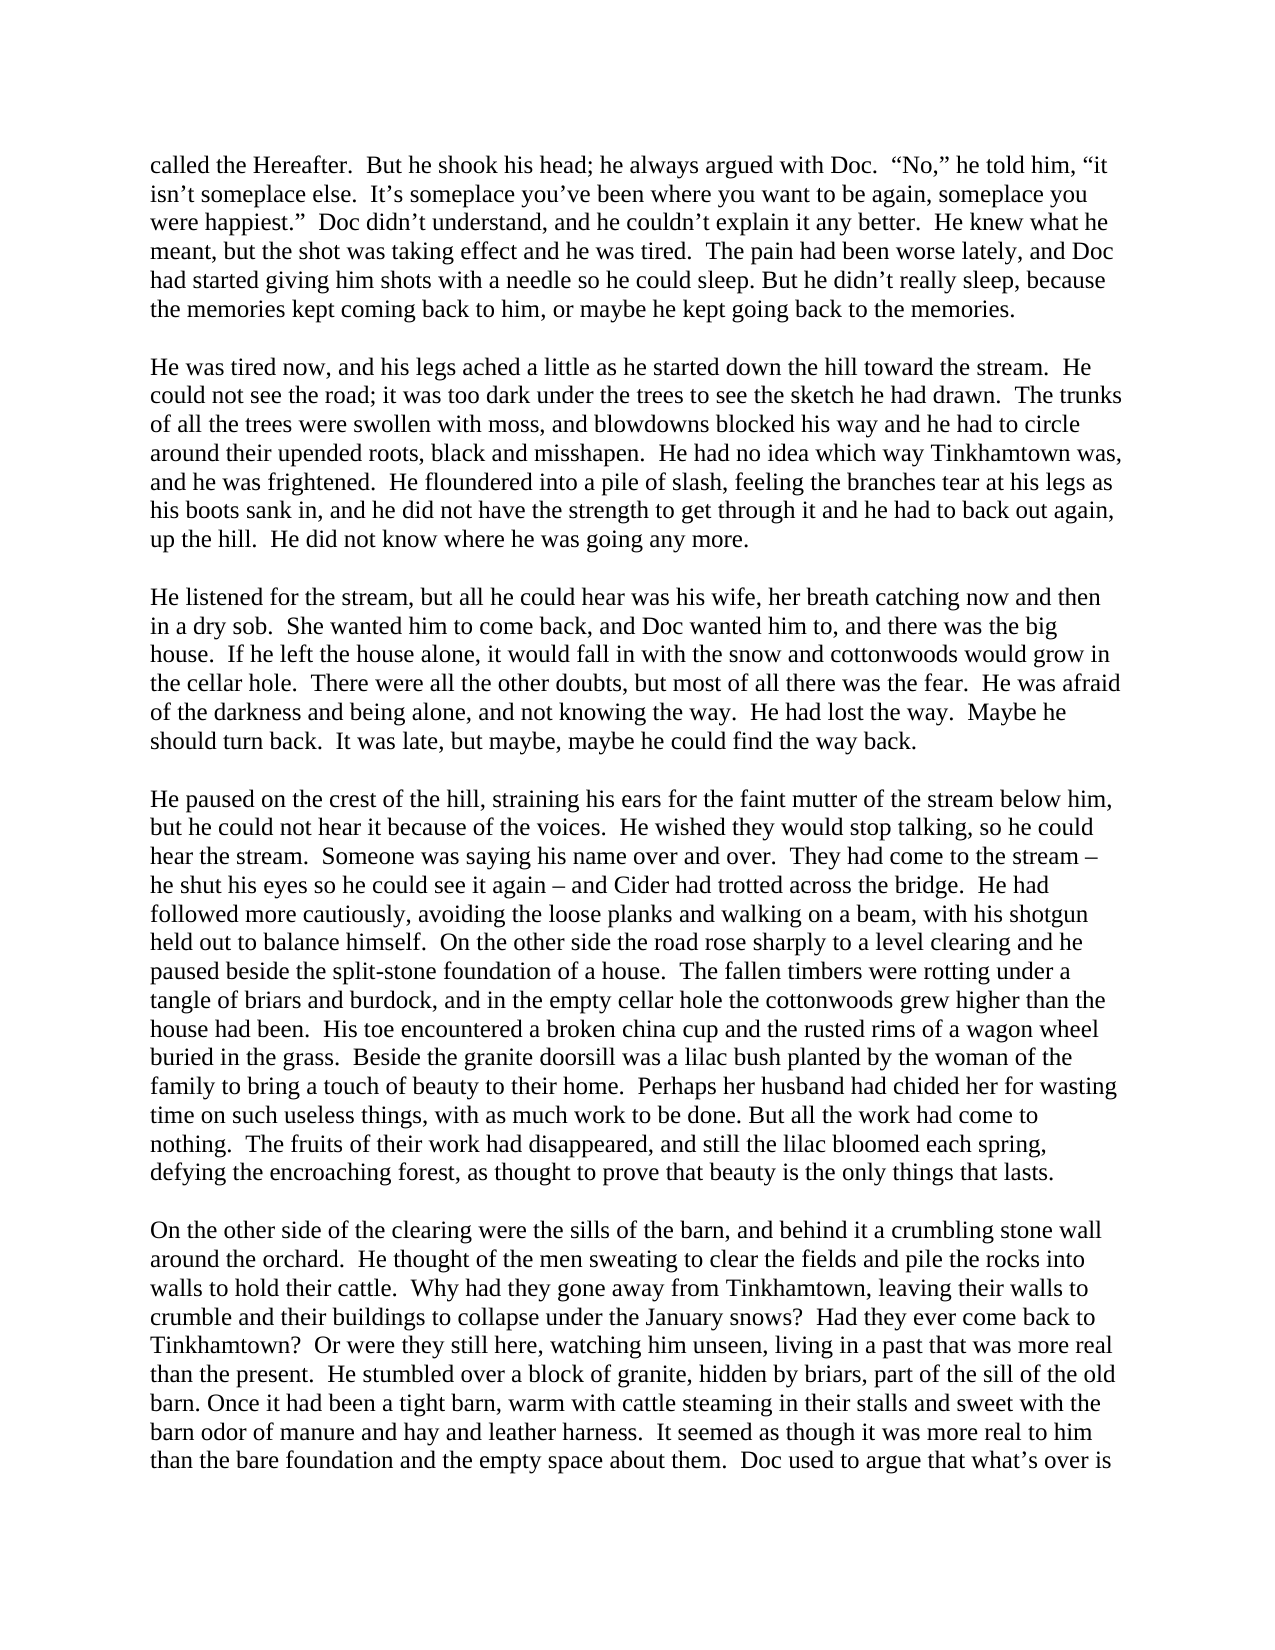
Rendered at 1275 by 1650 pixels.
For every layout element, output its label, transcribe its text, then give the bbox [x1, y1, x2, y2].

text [150, 150, 1125, 322]
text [150, 1215, 1125, 1474]
text He was tired now, and his legs ached a little as he started down the hill toward the stream. He could not see the road; it was too dark under the trees to see the sketch he had drawn. The trunks of all the trees were swollen with moss, and blowdowns blocked his way and he had to circle around their upended roots, black and misshapen. He had no idea which way Tinkhamtown was, and he was frightened. He floundered into a pile of slash, feeling the branches tear at his legs as his boots sank in, and he did not have the strength to get through it and he had to back out again, up the hill. He did not know where he was going any more. [150, 352, 1125, 553]
text He listened for the stream, but all he could hear was his wife, her breath catching now and then in a dry sob. She wanted him to come back, and Doc wanted him to, and there was the big house. If he left the house alone, it would fall in with the snow and cottonwoods would grow in the cellar hole. There were all the other doubts, but most of all there was the fear. He was afraid of the darkness and being alone, and not knowing the way. He had lost the way. Maybe he should turn back. It was late, but maybe, maybe he could find the way back. [150, 582, 1125, 754]
text He paused on the crest of the hill, straining his ears for the faint mutter of the stream below him, but he could not hear it because of the voices. He wished they would stop talking, so he could hear the stream. Someone was saying his name over and over. They had come to the stream – he shut his eyes so he could see it again – and Cider had trotted across the bridge. He had followed more cautiously, avoiding the loose planks and walking on a beam, with his shotgun held out to balance himself. On the other side the road rose sharply to a level clearing and he paused beside the split-stone foundation of a house. The fallen timbers were rotting under a tangle of briars and burdock, and in the empty cellar hole the cottonwoods grew higher than the house had been. His toe encountered a broken china cup and the rusted rims of a wagon wheel buried in the grass. Beside the granite doorsill was a lilac bush planted by the woman of the family to bring a touch of beauty to their home. Perhaps her husband had chided her for wasting time on such useless things, with as much work to be done. But all the work had come to nothing. The fruits of their work had disappeared, and still the lilac bloomed each spring, defying the encroaching forest, as thought to prove that beauty is the only things that lasts. [150, 784, 1125, 1186]
